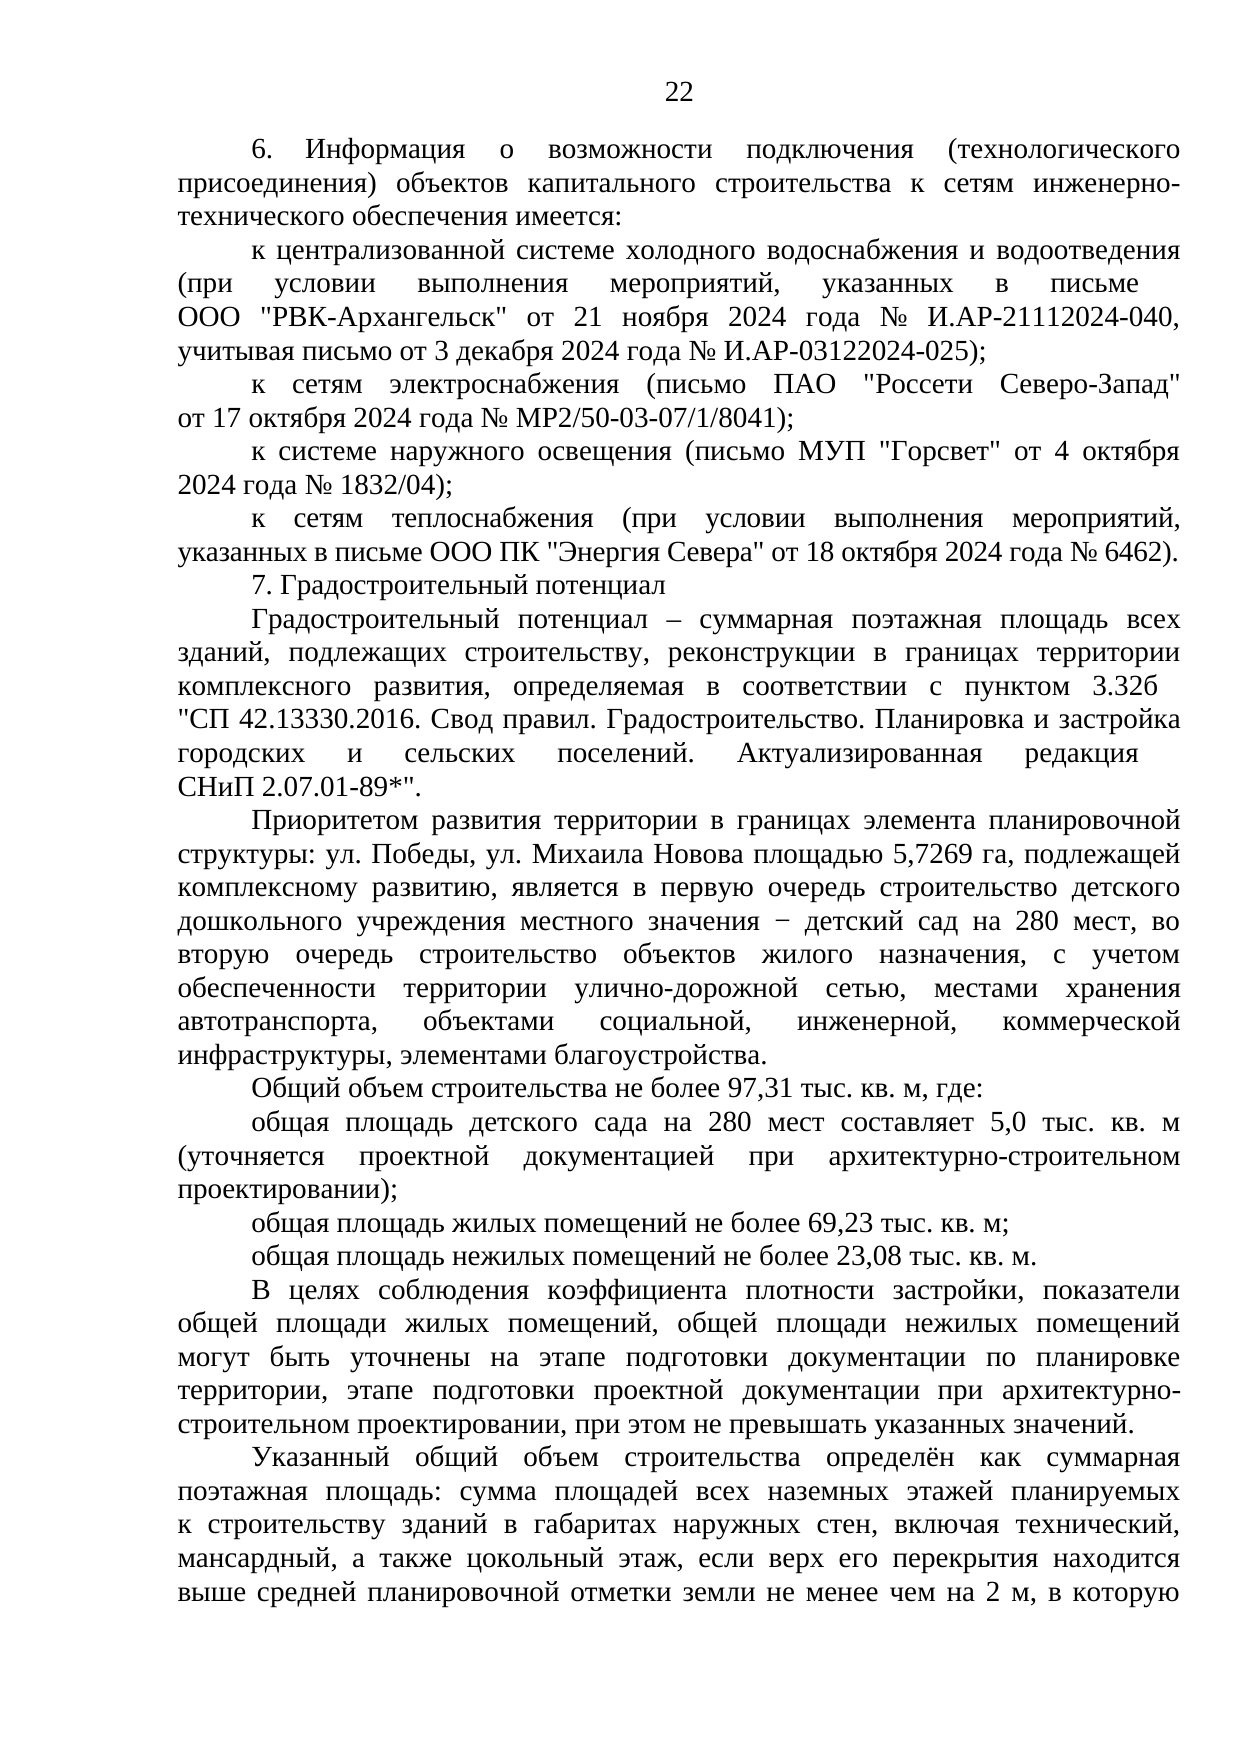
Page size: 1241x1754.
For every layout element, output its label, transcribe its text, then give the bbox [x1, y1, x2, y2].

text Градостроительный потенциал – суммарная поэтажная площадь всех зданий, подлежащих строительству, реконструкции в границах территории комплексного развития, определяемая в соответствии с пунктом 3.32б "СП 42.13330.2016. Свод правил. Градостроительство. Планировка и застройка городских и сельских поселений. Актуализированная редакция СНиП 2.07.01-89*". [177, 601, 1181, 802]
text В целях соблюдения коэффициента плотности застройки, показатели общей площади жилых помещений, общей площади нежилых помещений могут быть уточнены на этапе подготовки документации по планировке территории, этапе подготовки проектной документации при архитектурно-строительном проектировании, при этом не превышать указанных значений. [177, 1272, 1181, 1439]
text Приоритетом развития территории в границах элемента планировочной структуры: ул. Победы, ул. Михаила Новова площадью 5,7269 га, подлежащей комплексному развитию, является в первую очередь строительство детского дошкольного учреждения местного значения − детский сад на 280 мест, во вторую очередь строительство объектов жилого назначения, с учетом обеспеченности территории улично-дорожной сетью, местами хранения автотранспорта, объектами социальной, инженерной, коммерческой инфраструктуры, элементами благоустройства. [177, 802, 1181, 1071]
text общая площадь жилых помещений не более 69,23 тыс. кв. м; [177, 1205, 1181, 1238]
text 7. Градостроительный потенциал [177, 567, 1181, 601]
text к сетям электроснабжения (письмо ПАО "Россети Северо-Запад" от 17 октября 2024 года № МР2/50-03-07/1/8041); [177, 366, 1181, 433]
text к централизованной системе холодного водоснабжения и водоотведения (при условии выполнения мероприятий, указанных в письме ООО "РВК-Архангельск" от 21 ноября 2024 года № И.АР-21112024-040, учитывая письмо от 3 декабря 2024 года № И.АР-03122024-025); [177, 232, 1181, 366]
text к системе наружного освещения (письмо МУП "Горсвет" от 4 октября 2024 года № 1832/04); [177, 433, 1181, 500]
text общая площадь нежилых помещений не более 23,08 тыс. кв. м. [177, 1238, 1181, 1272]
text 6. Информация о возможности подключения (технологического присоединения) объектов капитального строительства к сетям инженерно-технического обеспечения имеется: [177, 131, 1181, 232]
text общая площадь детского сада на 280 мест составляет 5,0 тыс. кв. м (уточняется проектной документацией при архитектурно-строительном проектировании); [177, 1104, 1181, 1205]
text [177, 1439, 1181, 1607]
text Общий объем строительства не более 97,31 тыс. кв. м, где: [177, 1071, 1181, 1104]
text к сетям теплоснабжения (при условии выполнения мероприятий, указанных в письме ООО ПК "Энергия Севера" от 18 октября 2024 года № 6462). [177, 500, 1181, 567]
